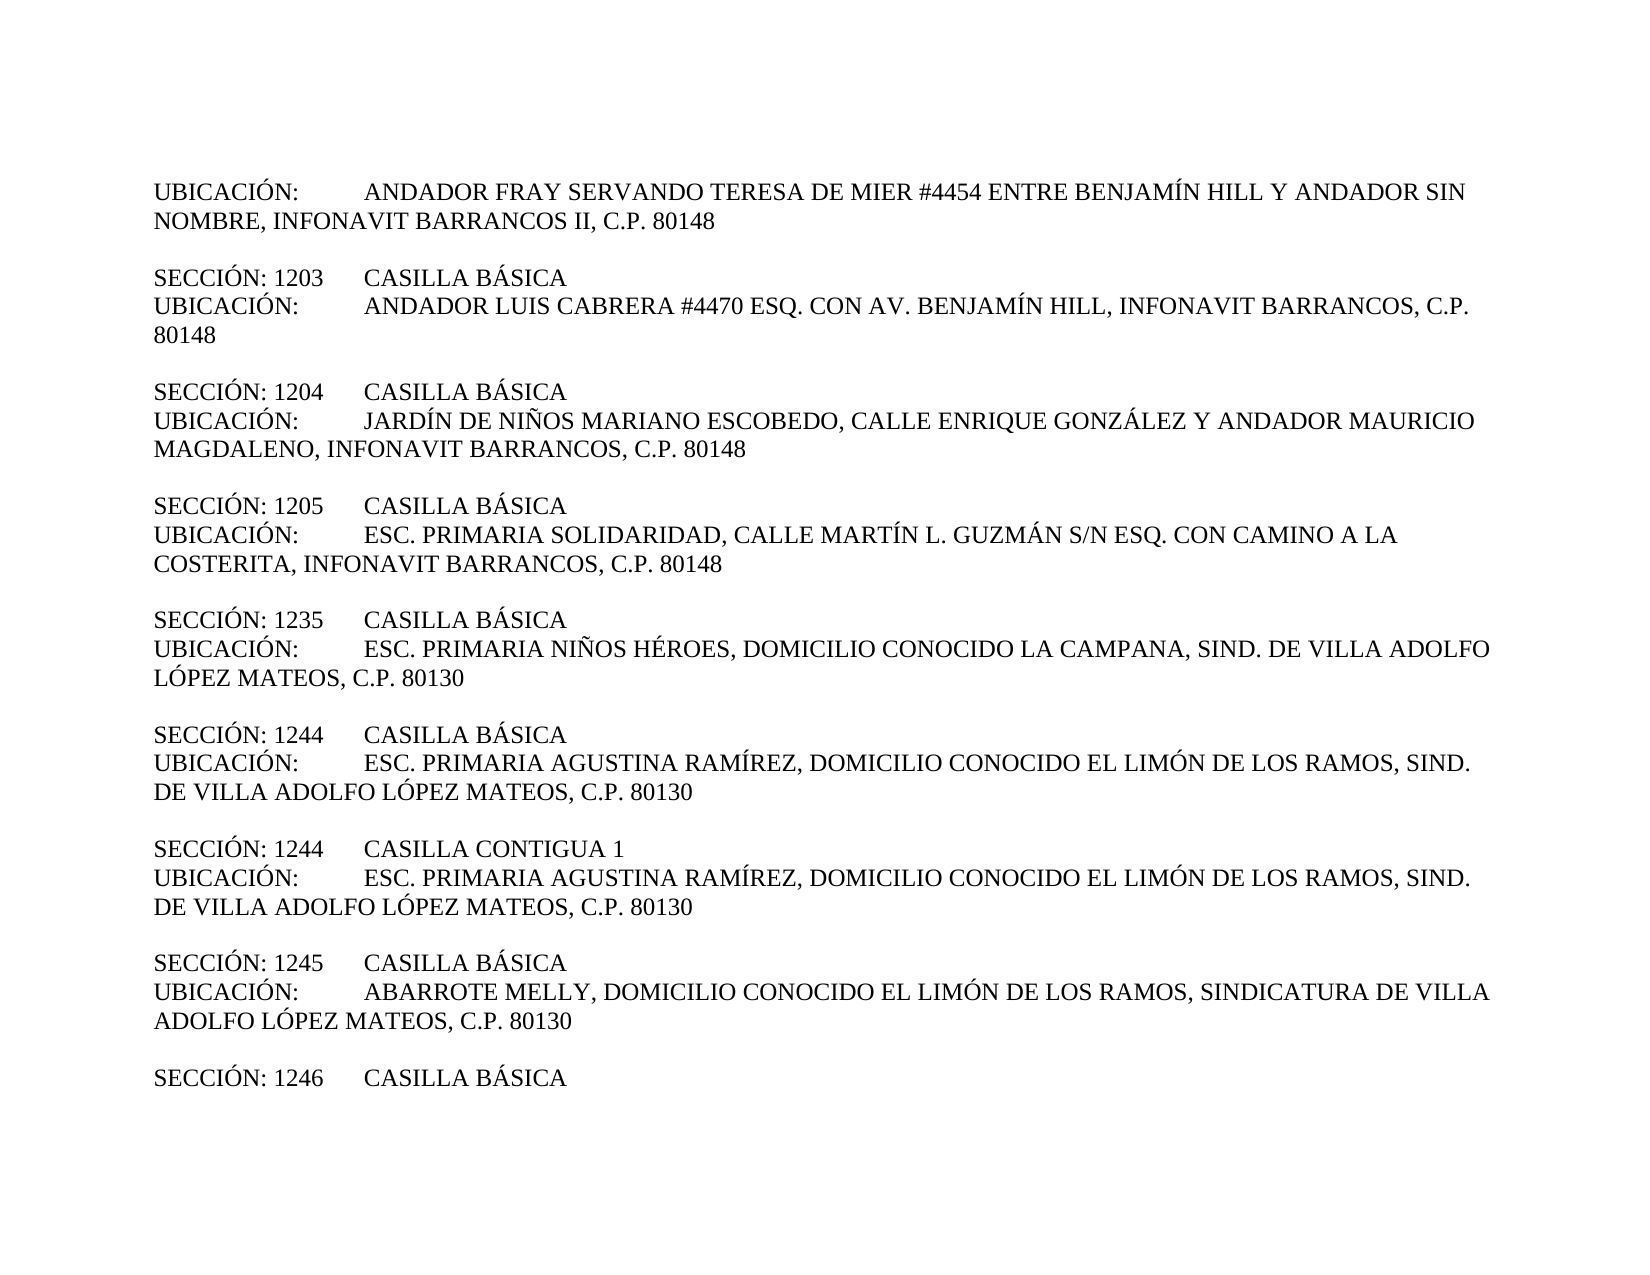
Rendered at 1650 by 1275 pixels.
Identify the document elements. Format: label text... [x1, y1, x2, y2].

text SECCIÓN: 1205 CASILLA BÁSICA [153, 491, 1502, 520]
text UBICACIÓN: ABARROTE MELLY, DOMICILIO CONOCIDO EL LIMÓN DE LOS RAMOS, SINDICATURA DE VILLA ADOLFO LÓPEZ MATEOS, C.P. 80130 [153, 977, 1502, 1034]
text UBICACIÓN: JARDÍN DE NIÑOS MARIANO ESCOBEDO, CALLE ENRIQUE GONZÁLEZ Y ANDADOR MAURICIO MAGDALENO, INFONAVIT BARRANCOS, C.P. 80148 [153, 406, 1502, 463]
text UBICACIÓN: ANDADOR FRAY SERVANDO TERESA DE MIER #4454 ENTRE BENJAMÍN HILL Y ANDADOR SIN NOMBRE, INFONAVIT BARRANCOS II, C.P. 80148 [153, 177, 1502, 235]
text UBICACIÓN: ESC. PRIMARIA NIÑOS HÉROES, DOMICILIO CONOCIDO LA CAMPANA, SIND. DE VILLA ADOLFO LÓPEZ MATEOS, C.P. 80130 [153, 634, 1502, 692]
text SECCIÓN: 1244 CASILLA CONTIGUA 1 [153, 834, 1502, 863]
text UBICACIÓN: ANDADOR LUIS CABRERA #4470 ESQ. CON AV. BENJAMÍN HILL, INFONAVIT BARRANCOS, C.P. 80148 [153, 291, 1502, 349]
text SECCIÓN: 1203 CASILLA BÁSICA [153, 263, 1502, 291]
text SECCIÓN: 1246 CASILLA BÁSICA [153, 1063, 1502, 1091]
text SECCIÓN: 1235 CASILLA BÁSICA [153, 606, 1502, 634]
text SECCIÓN: 1245 CASILLA BÁSICA [153, 948, 1502, 977]
text SECCIÓN: 1244 CASILLA BÁSICA [153, 720, 1502, 748]
text UBICACIÓN: ESC. PRIMARIA SOLIDARIDAD, CALLE MARTÍN L. GUZMÁN S/N ESQ. CON CAMINO A LA COSTERITA, INFONAVIT BARRANCOS, C.P. 80148 [153, 520, 1502, 577]
text SECCIÓN: 1204 CASILLA BÁSICA [153, 377, 1502, 406]
text UBICACIÓN: ESC. PRIMARIA AGUSTINA RAMÍREZ, DOMICILIO CONOCIDO EL LIMÓN DE LOS RAMOS, SIND. DE VILLA ADOLFO LÓPEZ MATEOS, C.P. 80130 [153, 748, 1502, 806]
text UBICACIÓN: ESC. PRIMARIA AGUSTINA RAMÍREZ, DOMICILIO CONOCIDO EL LIMÓN DE LOS RAMOS, SIND. DE VILLA ADOLFO LÓPEZ MATEOS, C.P. 80130 [153, 863, 1502, 920]
